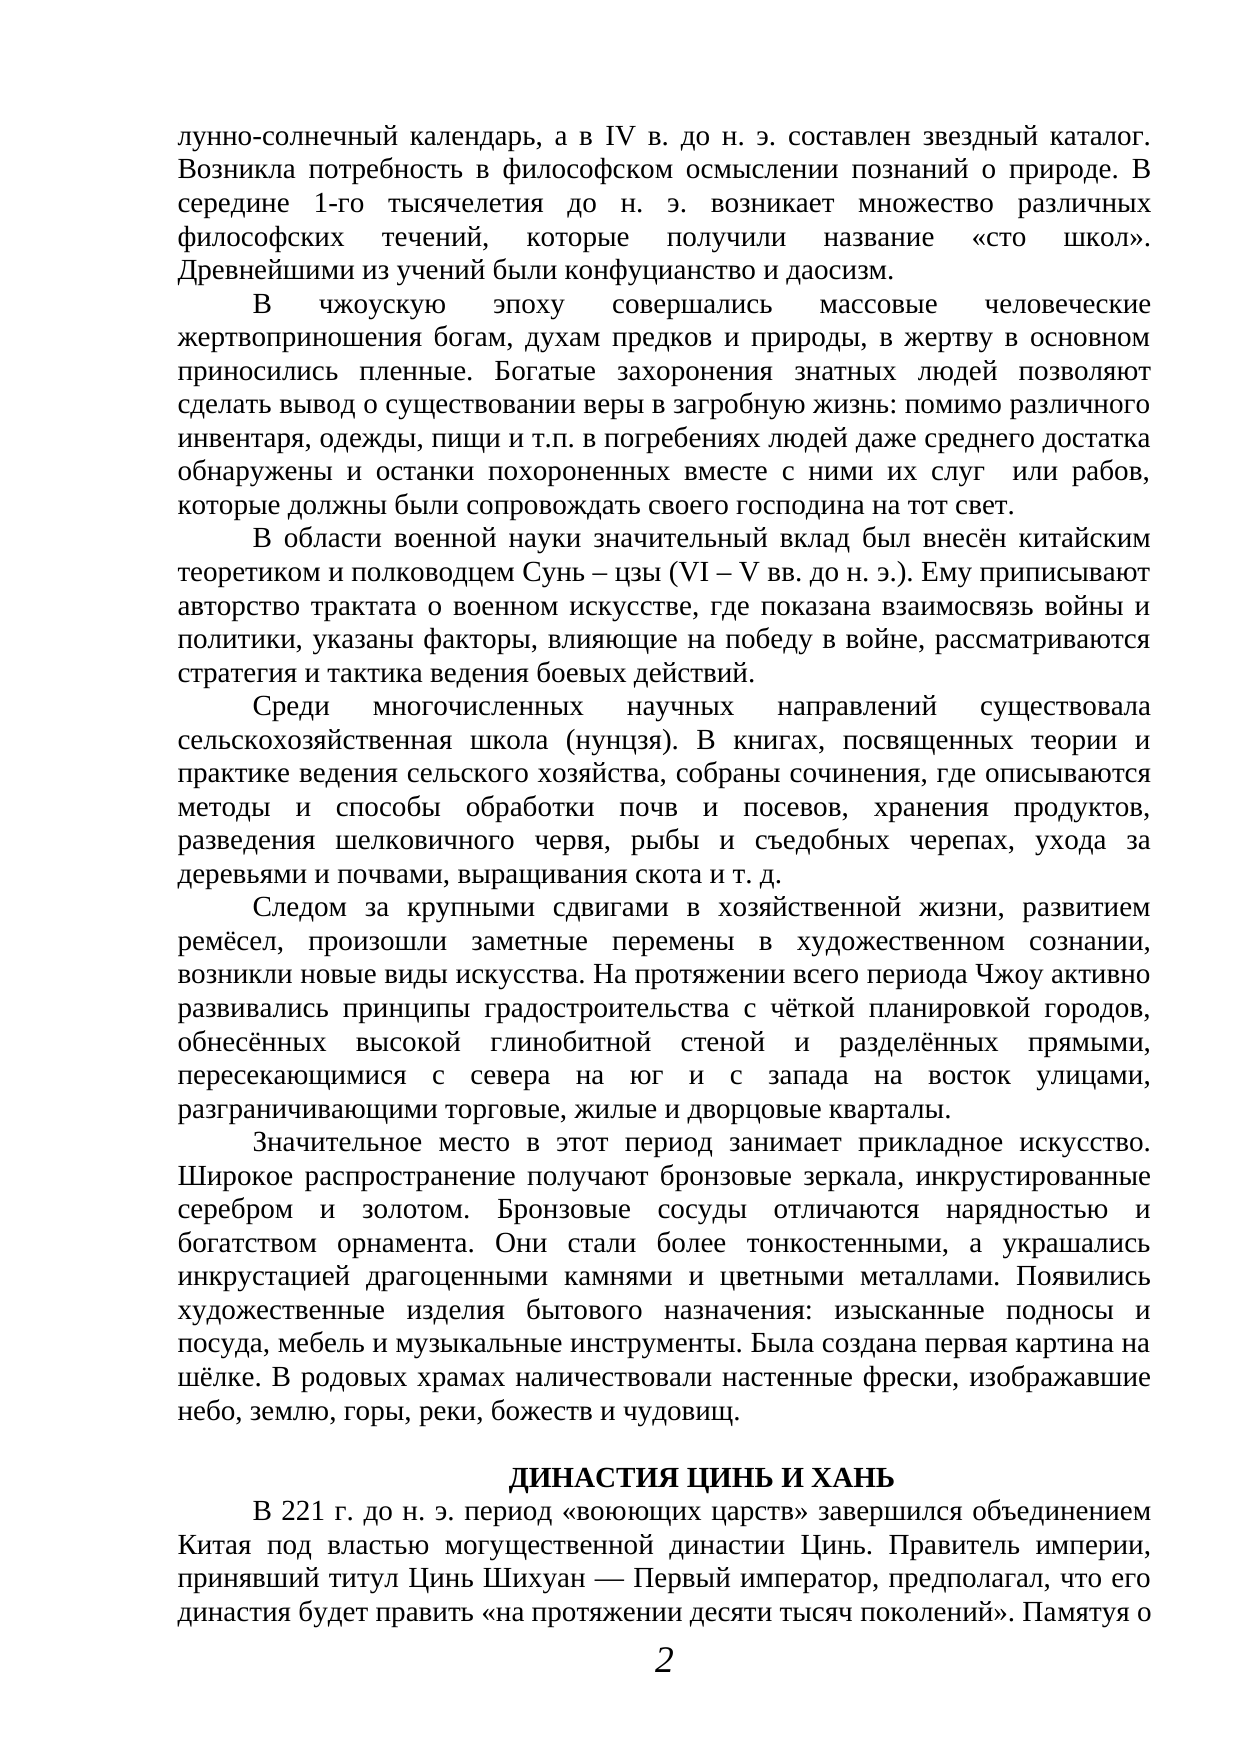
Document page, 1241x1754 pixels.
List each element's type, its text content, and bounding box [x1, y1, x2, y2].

text ДИНАСТИЯ ЦИНЬ И ХАНЬ [177, 1460, 1152, 1493]
text Значительное место в этот период занимает прикладное искусство. Широкое распространение получают бронзовые зеркала, инкрустированные серебром и золотом. Бронзовые сосуды отличаются нарядностью и богатством орнамента. Они стали более тонкостенными, а украшались инкрустацией драгоценными камнями и цветными металлами. Появились художественные изделия бытового назначения: изысканные подносы и посуда, мебель и музыкальные инструменты. Была создана первая картина на шёлке. В родовых храмах наличествовали настенные фрески, изображавшие небо, землю, горы, реки, божеств и чудовищ. [177, 1124, 1152, 1426]
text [177, 1493, 1152, 1627]
text Следом за крупными сдвигами в хозяйственной жизни, развитием ремёсел, произошли заметные перемены в художественном сознании, возникли новые виды искусства. На протяжении всего периода Чжоу активно развивались принципы градостроительства с чёткой планировкой городов, обнесённых высокой глинобитной стеной и разделённых прямыми, пересекающимися с севера на юг и с запада на восток улицами, разграничивающими торговые, жилые и дворцовые кварталы. [177, 889, 1152, 1124]
text В области военной науки значительный вклад был внесён китайским теоретиком и полководцем Сунь – цзы (VI – V вв. до н. э.). Ему приписывают авторство трактата о военном искусстве, где показана взаимосвязь войны и политики, указаны факторы, влияющие на победу в войне, рассматриваются стратегия и тактика ведения боевых действий. [177, 521, 1152, 688]
text В чжоускую эпоху совершались массовые человеческие жертвоприношения богам, духам предков и природы, в жертву в основном приносились пленные. Богатые захоронения знатных людей позволяют сделать вывод о существовании веры в загробную жизнь: помимо различного инвентаря, одежды, пищи и т.п. в погребениях людей даже среднего достатка обнаружены и останки похороненных вместе с ними их слуг или рабов, которые должны были сопровождать своего господина на тот свет. [177, 286, 1152, 521]
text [177, 118, 1152, 286]
text Среди многочисленных научных направлений существовала сельскохозяйственная школа (нунцзя). В книгах, посвященных теории и практике ведения сельского хозяйства, собраны сочинения, где описываются методы и способы обработки почв и посевов, хранения продуктов, разведения шелковичного червя, рыбы и съедобных черепах, ухода за деревьями и почвами, выращивания скота и т. д. [177, 688, 1152, 889]
